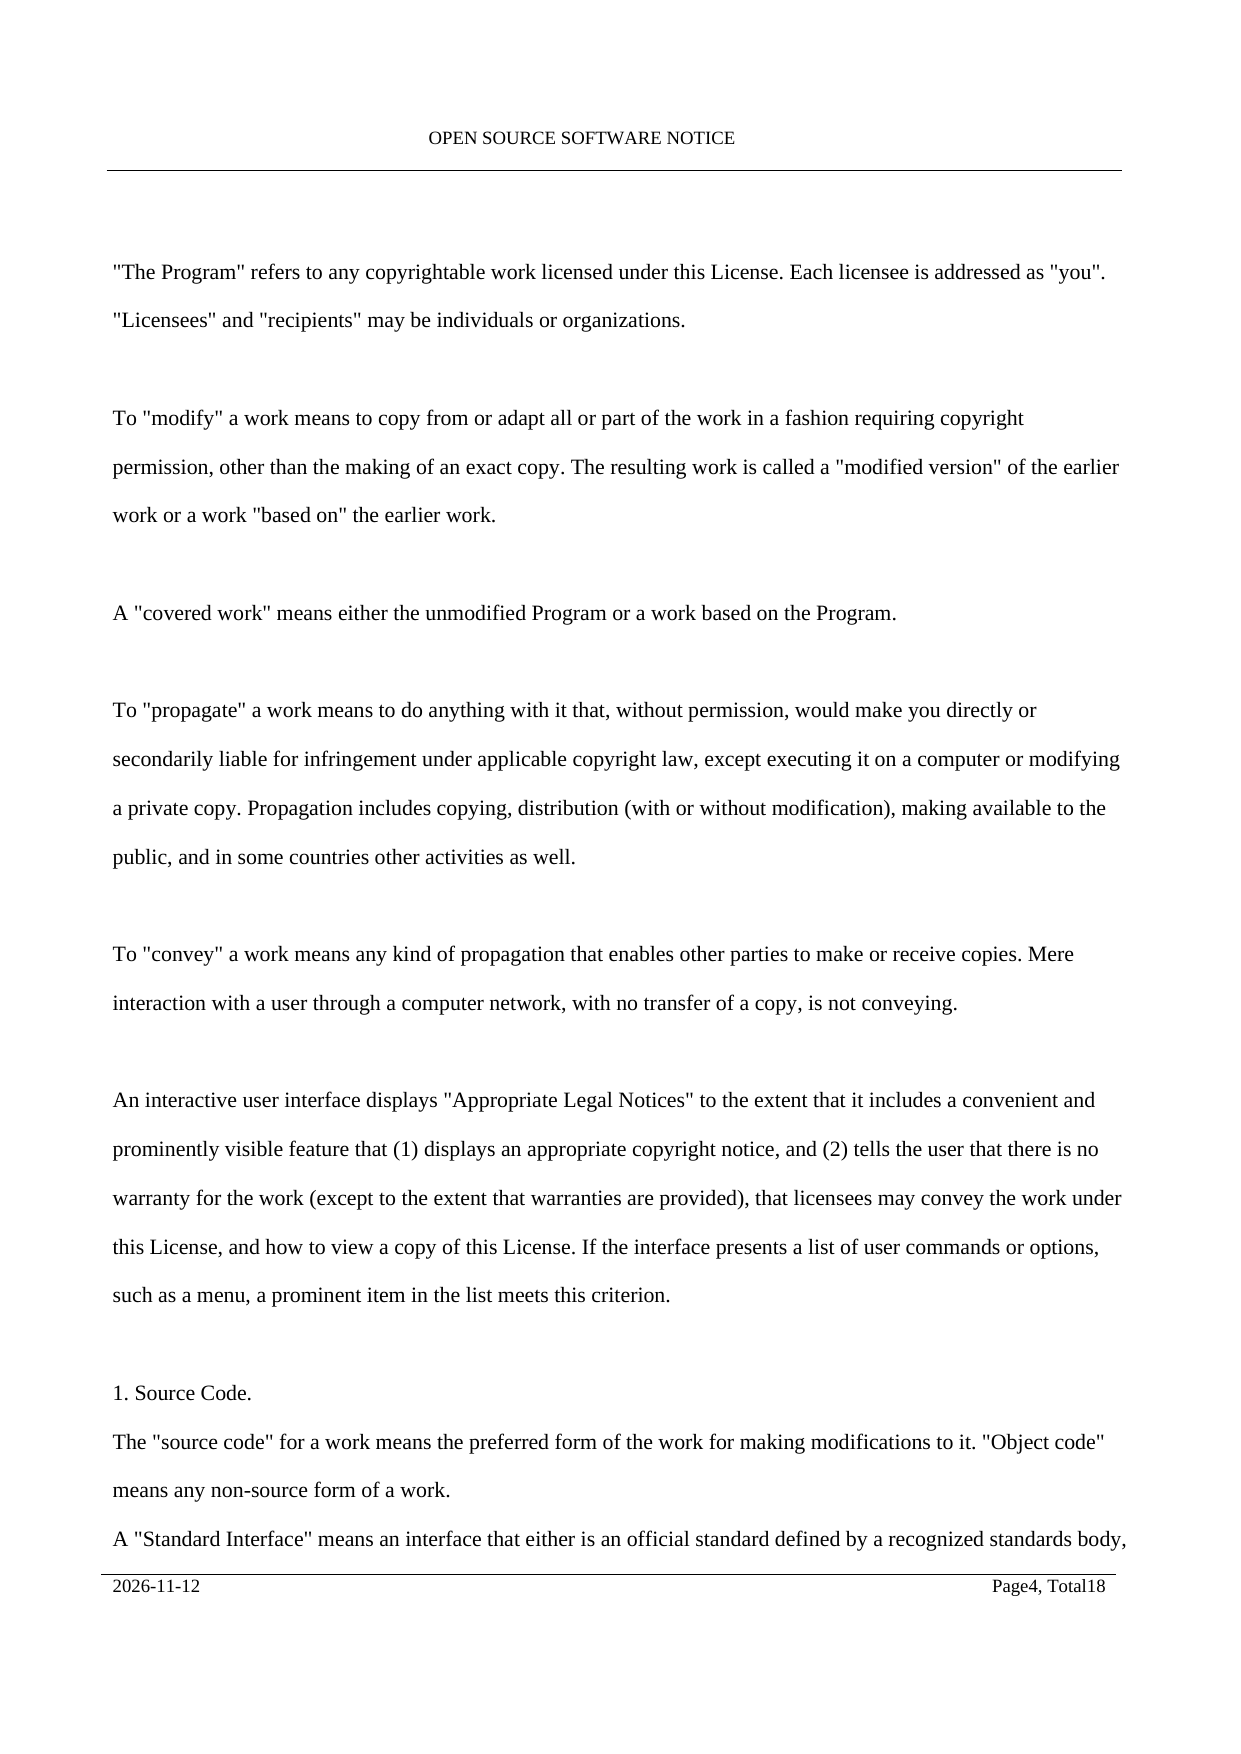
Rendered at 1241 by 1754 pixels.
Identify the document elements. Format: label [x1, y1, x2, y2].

text [112, 206, 1128, 1555]
